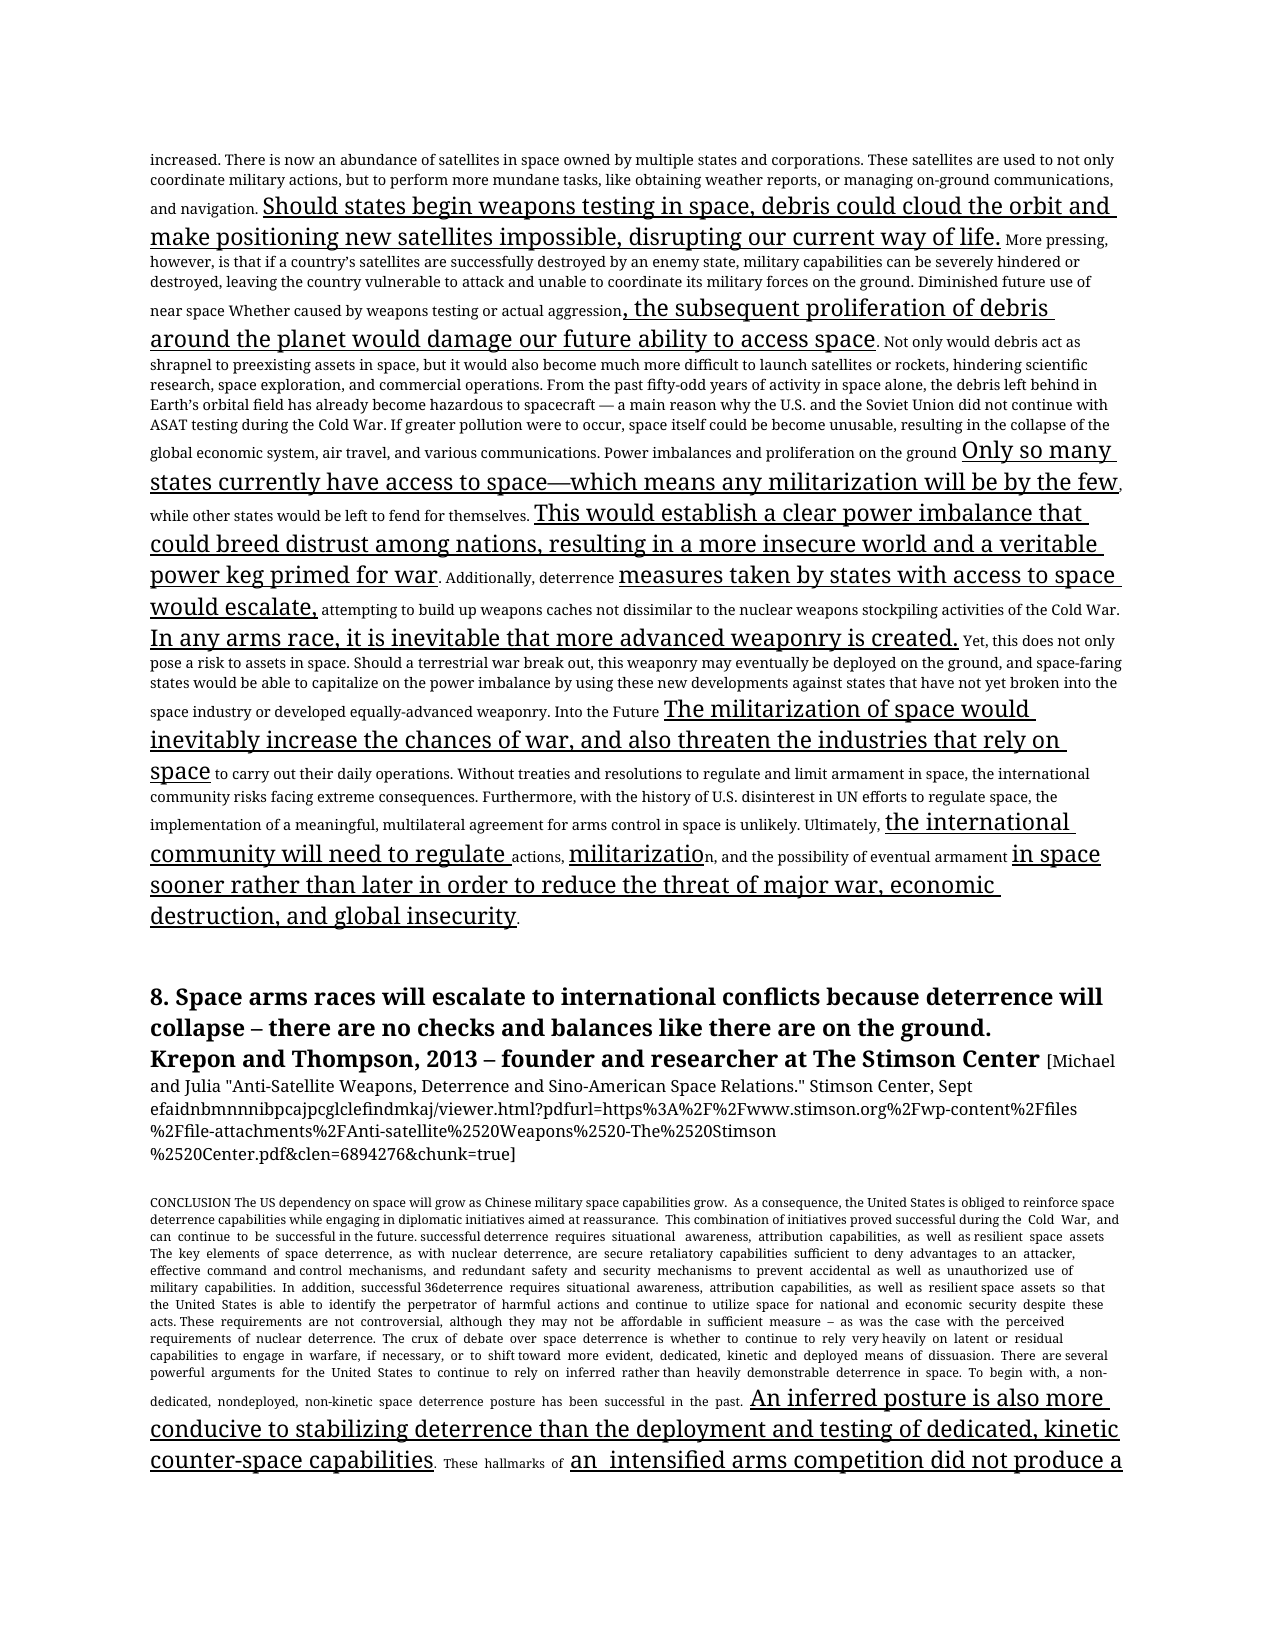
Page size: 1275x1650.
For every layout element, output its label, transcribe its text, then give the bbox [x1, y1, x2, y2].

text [150, 1194, 1125, 1475]
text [150, 150, 1125, 931]
text Krepon and Thompson, 2013 – founder and researcher at The Stimson Center [Michael and Julia "Anti-Satellite Weapons, Deterrence and Sino-American Space Relations." Stimson Center, Sept efaidnbmnnnibpcajpcglclefindmkaj/viewer.html?pdfurl=https%3A%2F%2Fwww.stimson.org%2Fwp-content%2Ffiles%2Ffile-attachments%2FAnti-satellite%2520Weapons%2520-The%2520Stimson%2520Center.pdf&clen=6894276&chunk=true] [150, 1043, 1125, 1165]
subtitle 8. Space arms races will escalate to international conflicts because deterrence will collapse – there are no checks and balances like there are on the ground. [150, 981, 1125, 1043]
